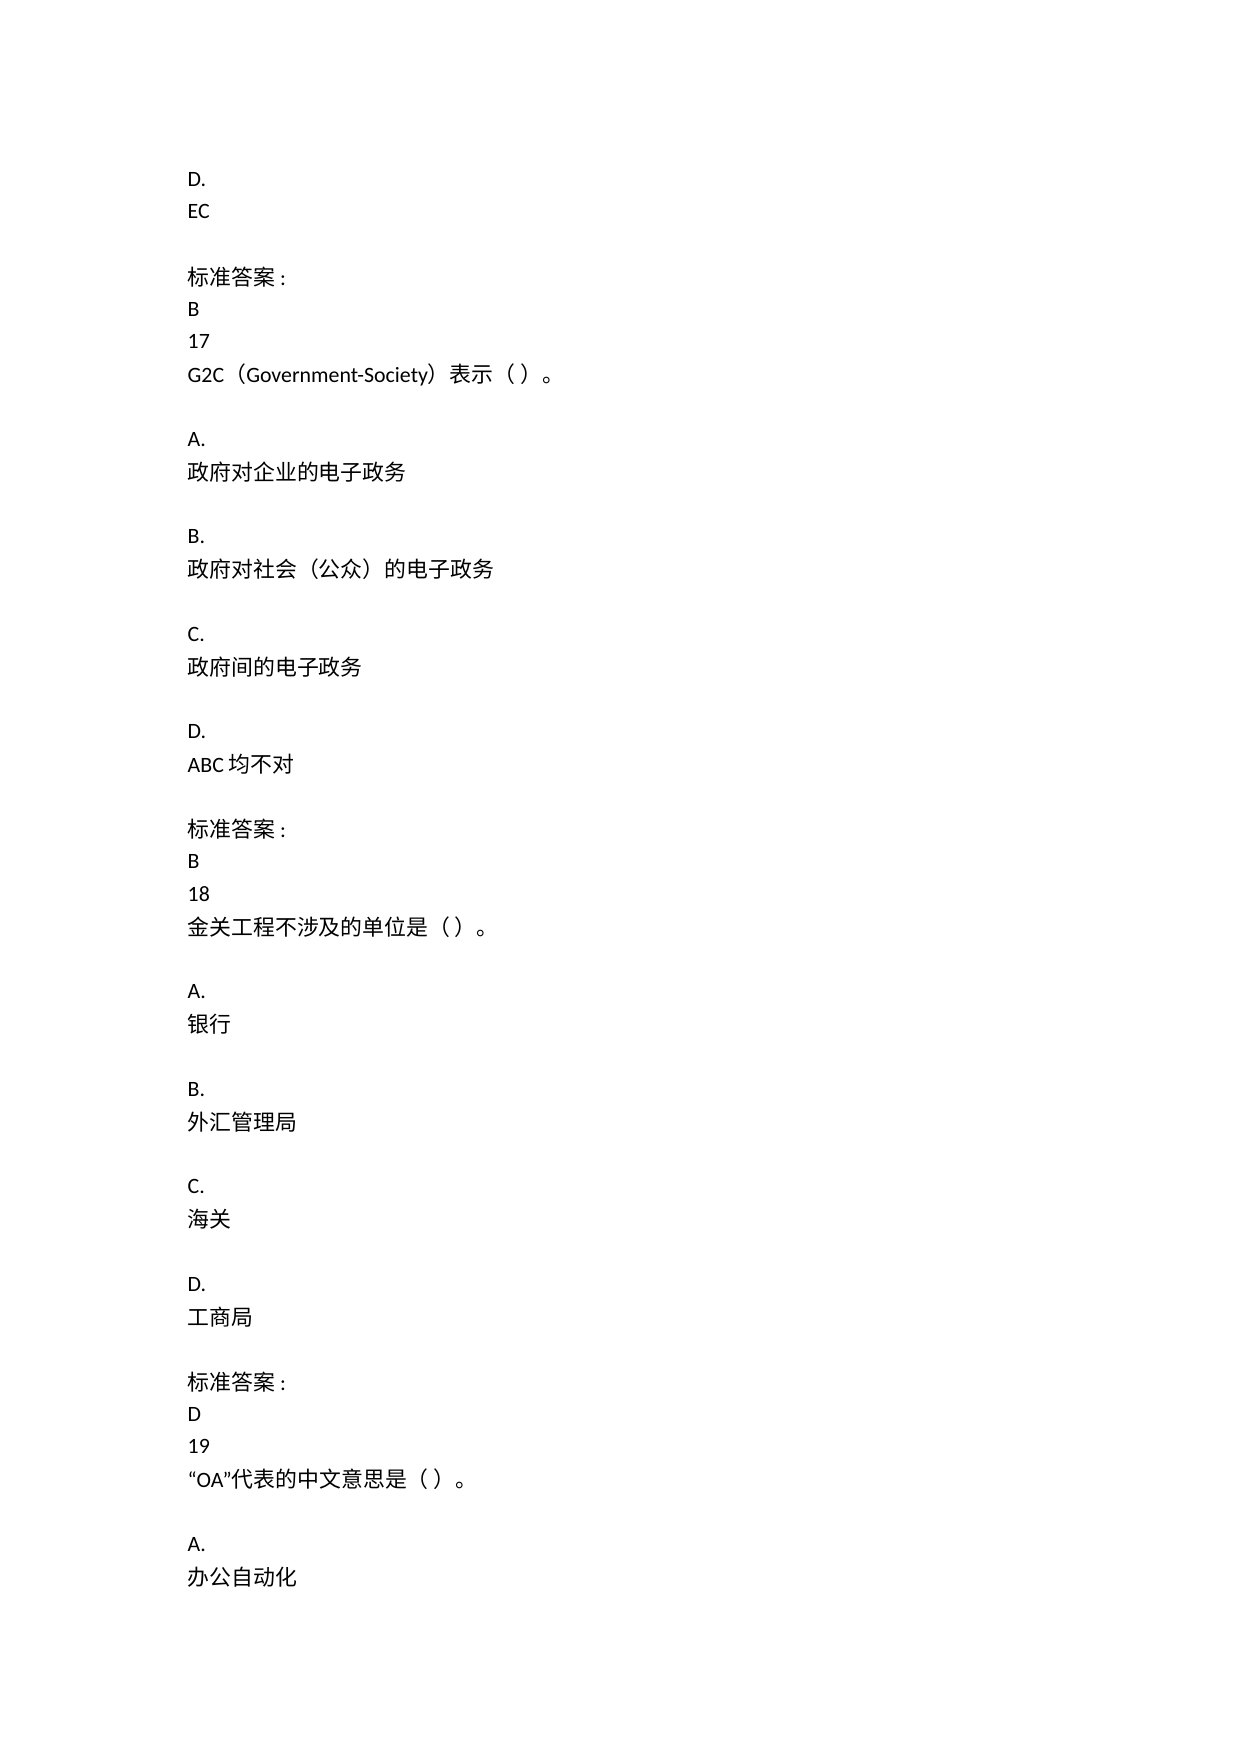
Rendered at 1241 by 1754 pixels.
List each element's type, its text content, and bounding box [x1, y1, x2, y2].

text A. [187, 422, 1053, 454]
text 办公自动化 [187, 1559, 1053, 1592]
text D. [187, 714, 1053, 747]
text 银行 [187, 1007, 1053, 1039]
text B. [187, 1072, 1053, 1104]
text 外汇管理局 [187, 1104, 1053, 1137]
text 19 [187, 1429, 1053, 1462]
text 政府对社会（公众）的电子政务 [187, 552, 1053, 584]
text 政府间的电子政务 [187, 649, 1053, 682]
text 工商局 [187, 1299, 1053, 1332]
text “OA”代表的中文意思是（ ）。 [187, 1462, 1053, 1494]
text D. [187, 162, 1053, 194]
text B. [187, 519, 1053, 552]
text D [187, 1397, 1053, 1429]
text EC [187, 194, 1053, 227]
text 政府对企业的电子政务 [187, 454, 1053, 487]
text A. [187, 974, 1053, 1007]
text B [187, 292, 1053, 324]
text 金关工程不涉及的单位是（ ）。 [187, 909, 1053, 942]
text C. [187, 617, 1053, 649]
text 海关 [187, 1202, 1053, 1234]
text 标准答案 : [187, 259, 1053, 292]
text A. [187, 1527, 1053, 1559]
text 17 [187, 324, 1053, 357]
text B [187, 844, 1053, 877]
text 标准答案 : [187, 1364, 1053, 1397]
text 标准答案 : [187, 812, 1053, 844]
text C. [187, 1169, 1053, 1202]
text 18 [187, 877, 1053, 909]
text G2C（Government-Society）表示（ ）。 [187, 357, 1053, 389]
text ABC均不对 [187, 747, 1053, 779]
text D. [187, 1267, 1053, 1299]
